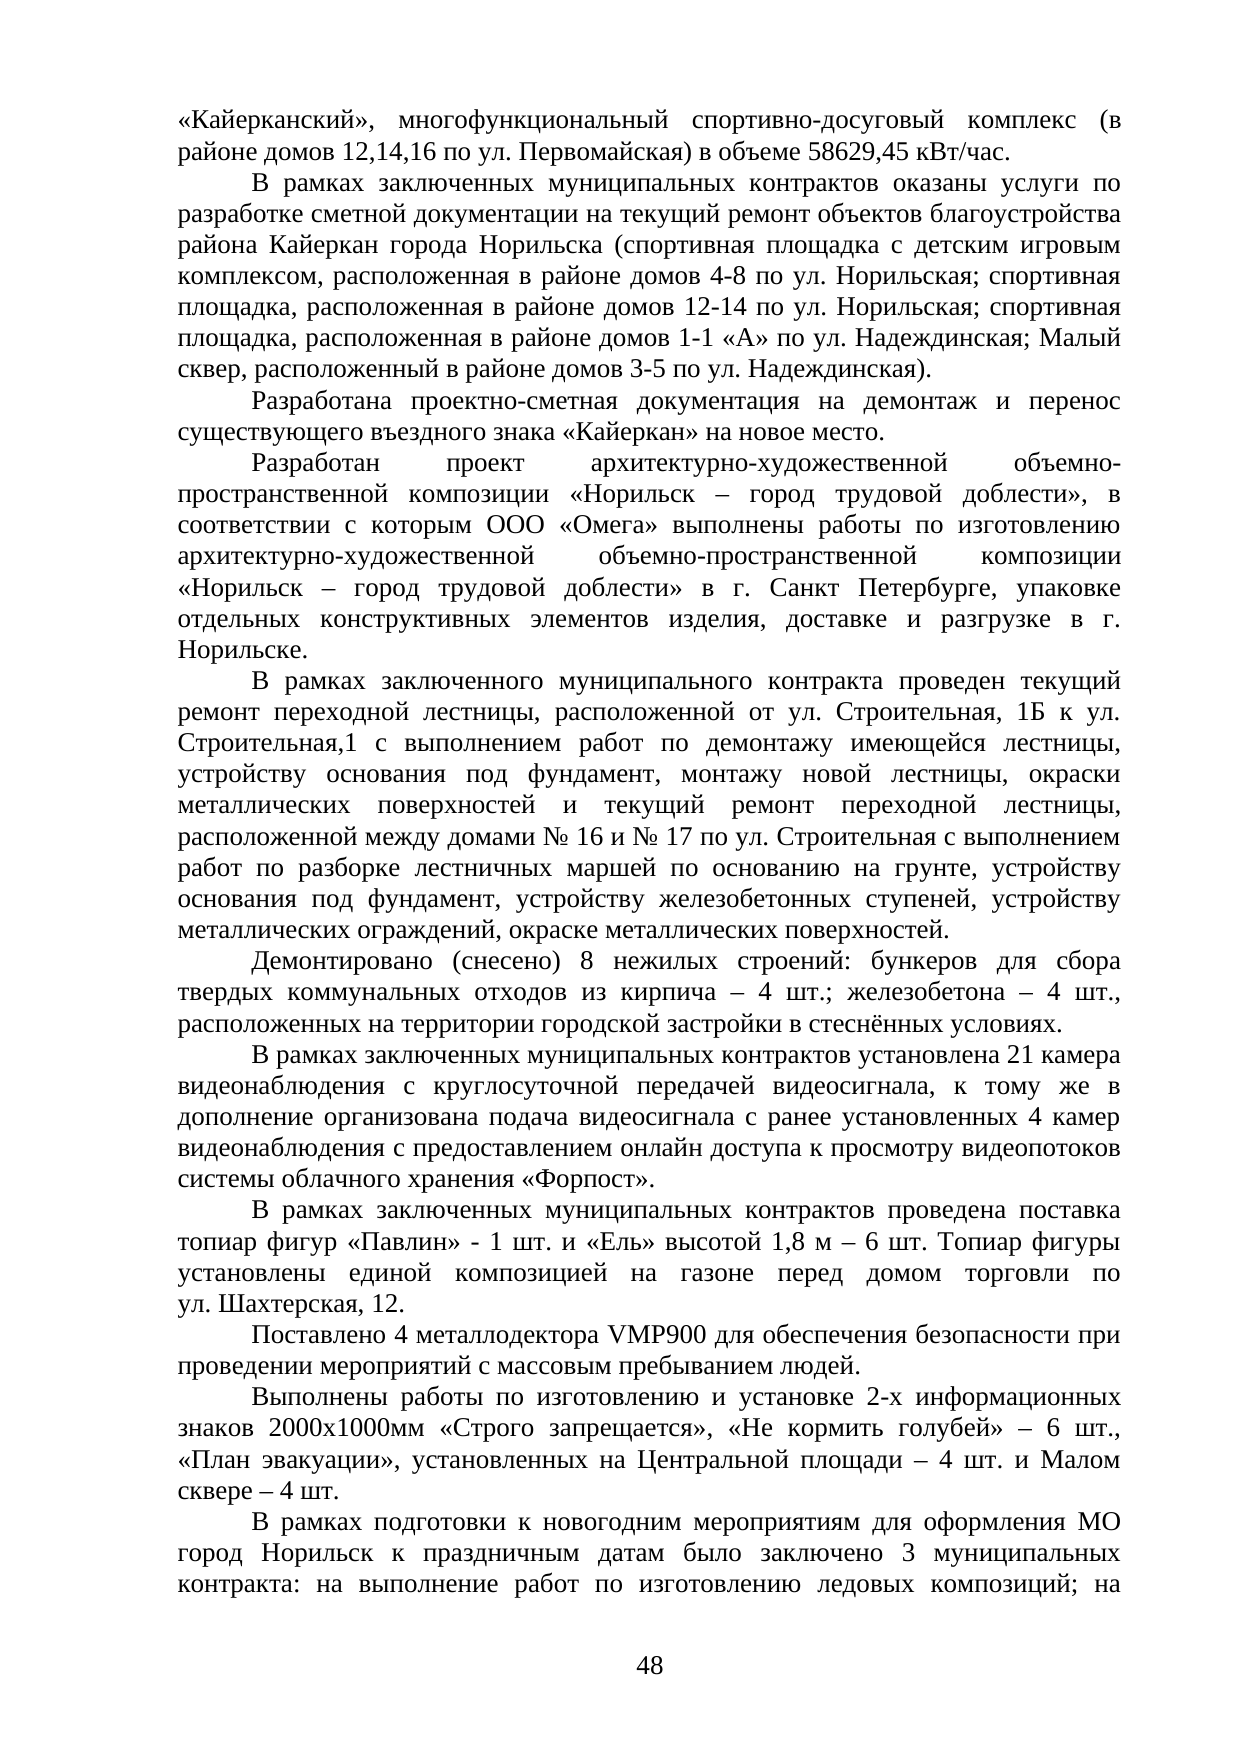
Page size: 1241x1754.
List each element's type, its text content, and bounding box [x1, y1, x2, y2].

text Выполнены работы по изготовлению и установке 2-х информационных знаков 2000х1000мм «Строго запрещается», «Не кормить голубей» – 6 шт., «План эвакуации», установленных на Центральной площади – 4 шт. и Малом сквере – 4 шт. [177, 1380, 1122, 1505]
text В рамках заключенных муниципальных контрактов проведена поставка топиар фигур «Павлин» - 1 шт. и «Ель» высотой 1,8 м – 6 шт. Топиар фигуры установлены единой композицией на газоне перед домом торговли по ул. Шахтерская, 12. [177, 1193, 1122, 1318]
text Разработан проект архитектурно-художественной объемно-пространственной композиции «Норильск – город трудовой доблести», в соответствии с которым ООО «Омега» выполнены работы по изготовлению архитектурно-художественной объемно-пространственной композиции «Норильск – город трудовой доблести» в г. Санкт Петербурге, упаковке отдельных конструктивных элементов изделия, доставке и разгрузке в г. Норильске. [177, 446, 1122, 664]
text Поставлено 4 металлодектора VMP900 для обеспечения безопасности при проведении мероприятий с массовым пребыванием людей. [177, 1318, 1122, 1380]
text В рамках заключенных муниципальных контрактов оказаны услуги по разработке сметной документации на текущий ремонт объектов благоустройства района Кайеркан города Норильска (спортивная площадка с детским игровым комплексом, расположенная в районе домов 4-8 по ул. Норильская; спортивная площадка, расположенная в районе домов 12-14 по ул. Норильская; спортивная площадка, расположенная в районе домов 1-1 «А» по ул. Надеждинская; Малый сквер, расположенный в районе домов 3-5 по ул. Надеждинская). [177, 166, 1122, 384]
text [177, 1505, 1122, 1598]
text Разработана проектно-сметная документация на демонтаж и перенос существующего въездного знака «Кайеркан» на новое место. [177, 384, 1122, 446]
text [177, 103, 1122, 166]
text В рамках заключенного муниципального контракта проведен текущий ремонт переходной лестницы, расположенной от ул. Строительная, 1Б к ул. Строительная,1 с выполнением работ по демонтажу имеющейся лестницы, устройству основания под фундамент, монтажу новой лестницы, окраски металлических поверхностей и текущий ремонт переходной лестницы, расположенной между домами № 16 и № 17 по ул. Строительная с выполнением работ по разборке лестничных маршей по основанию на грунте, устройству основания под фундамент, устройству железобетонных ступеней, устройству металлических ограждений, окраске металлических поверхностей. [177, 664, 1122, 944]
text Демонтировано (снесено) 8 нежилых строений: бункеров для сбора твердых коммунальных отходов из кирпича – 4 шт.; железобетона – 4 шт., расположенных на территории городской застройки в стеснённых условиях. [177, 944, 1122, 1038]
text В рамках заключенных муниципальных контрактов установлена 21 камера видеонаблюдения с круглосуточной передачей видеосигнала, к тому же в дополнение организована подача видеосигнала с ранее установленных 4 камер видеонаблюдения с предоставлением онлайн доступа к просмотру видеопотоков системы облачного хранения «Форпост». [177, 1038, 1122, 1193]
